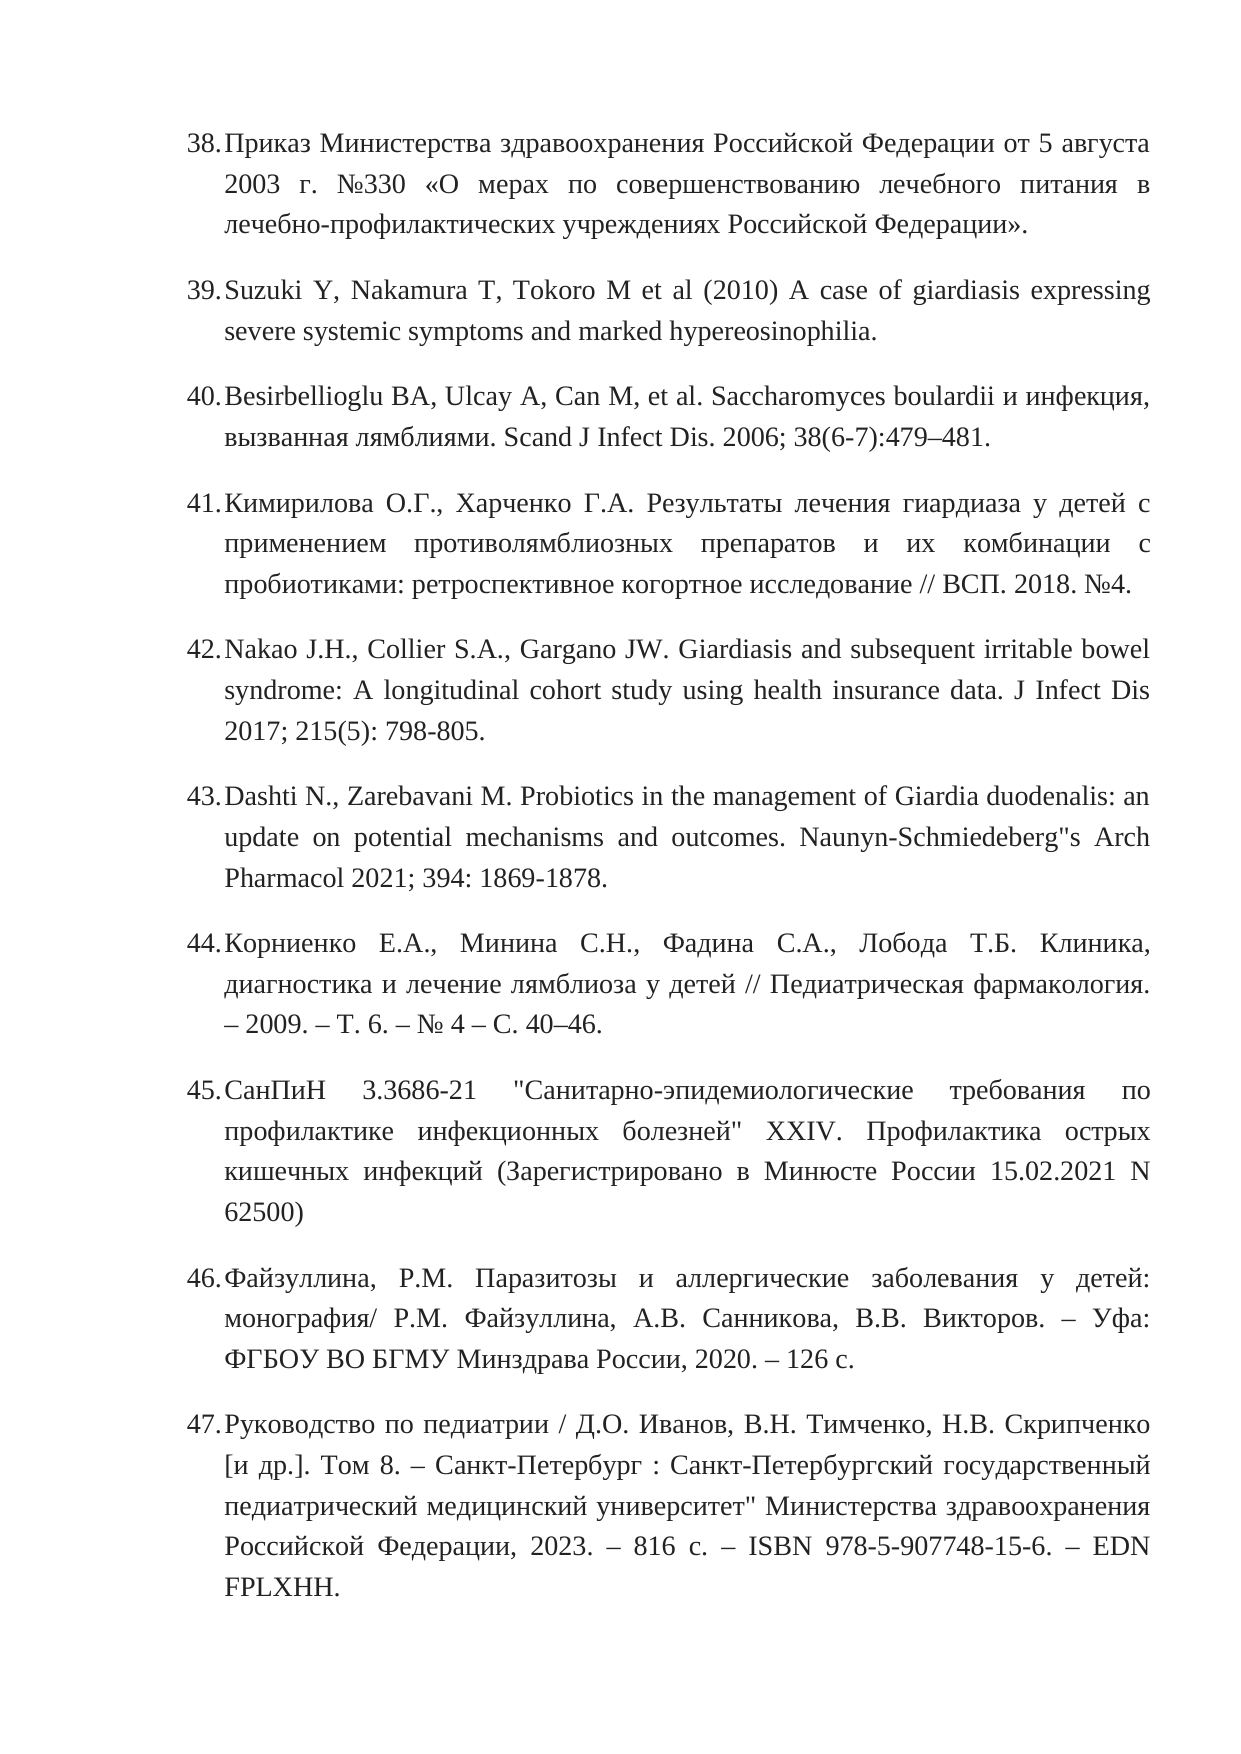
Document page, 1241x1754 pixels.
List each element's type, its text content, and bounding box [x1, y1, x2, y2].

list Dashti N., Zarebavani M. Probiotics in the management of Giardia duodenalis: an update on potential mechanisms and outcomes. Naunyn-Schmiedeberg"s Arch Pharmacol 2021; 394: 1869-1878. [187, 771, 1152, 893]
list Файзуллина, Р.М. Паразитозы и аллергические заболевания у детей: монография/ Р.М. Файзуллина, А.В. Санникова, В.В. Викторов. – Уфа: ФГБОУ ВО БГМУ Минздрава России, 2020. – 126 с. [187, 1252, 1152, 1374]
list Руководство по педиатрии / Д.О. Иванов, В.Н. Тимченко, Н.В. Скрипченко [и др.]. Том 8. – Санкт-Петербург : Санкт-Петербургский государственный педиатрический медицинский университет" Министерства здравоохранения Российской Федерации, 2023. – 816 с. – ISBN 978-5-907748-15-6. – EDN FPLXHH. [187, 1399, 1152, 1602]
list Приказ Министерства здравоохранения Российской Федерации от 5 августа 2003 г. №330 «О мерах по совершенствованию лечебного питания в лечебно-профилактических учреждениях Российской Федерации». [187, 118, 1152, 240]
list Nakao J.H., Collier S.A., Gargano JW. Giardiasis and subsequent irritable bowel syndrome: A longitudinal cohort study using health insurance data. J Infect Dis 2017; 215(5): 798-805. [187, 624, 1152, 746]
list Корниенко Е.А., Минина С.Н., Фадина С.А., Лобода Т.Б. Клиника, диагностика и лечение лямблиоза у детей // Педиатрическая фармакология. – 2009. – Т. 6. – № 4 – С. 40–46. [187, 918, 1152, 1040]
list СанПиН 3.3686-21 "Санитарно-эпидемиологические требования по профилактике инфекционных болезней" XXIV. Профилактика острых кишечных инфекций (Зарегистрировано в Минюсте России 15.02.2021 N 62500) [187, 1065, 1152, 1227]
list Suzuki Y, Nakamura T, Tokoro M et al (2010) A case of giardiasis expressing severe systemic symptoms and marked hypereosinophilia. [187, 265, 1152, 346]
list Кимирилова О.Г., Харченко Г.А. Результаты лечения гиардиаза у детей с применением противолямблиозных препаратов и их комбинации с пробиотиками: ретроспективное когортное исследование // ВСП. 2018. №4. [187, 477, 1152, 599]
list Besirbellioglu BA, Ulcay A, Can M, et al. Saccharomyces boulardii и инфекция, вызванная лямблиями. Scand J Infect Dis. 2006; 38(6-7):479–481. [187, 371, 1152, 452]
